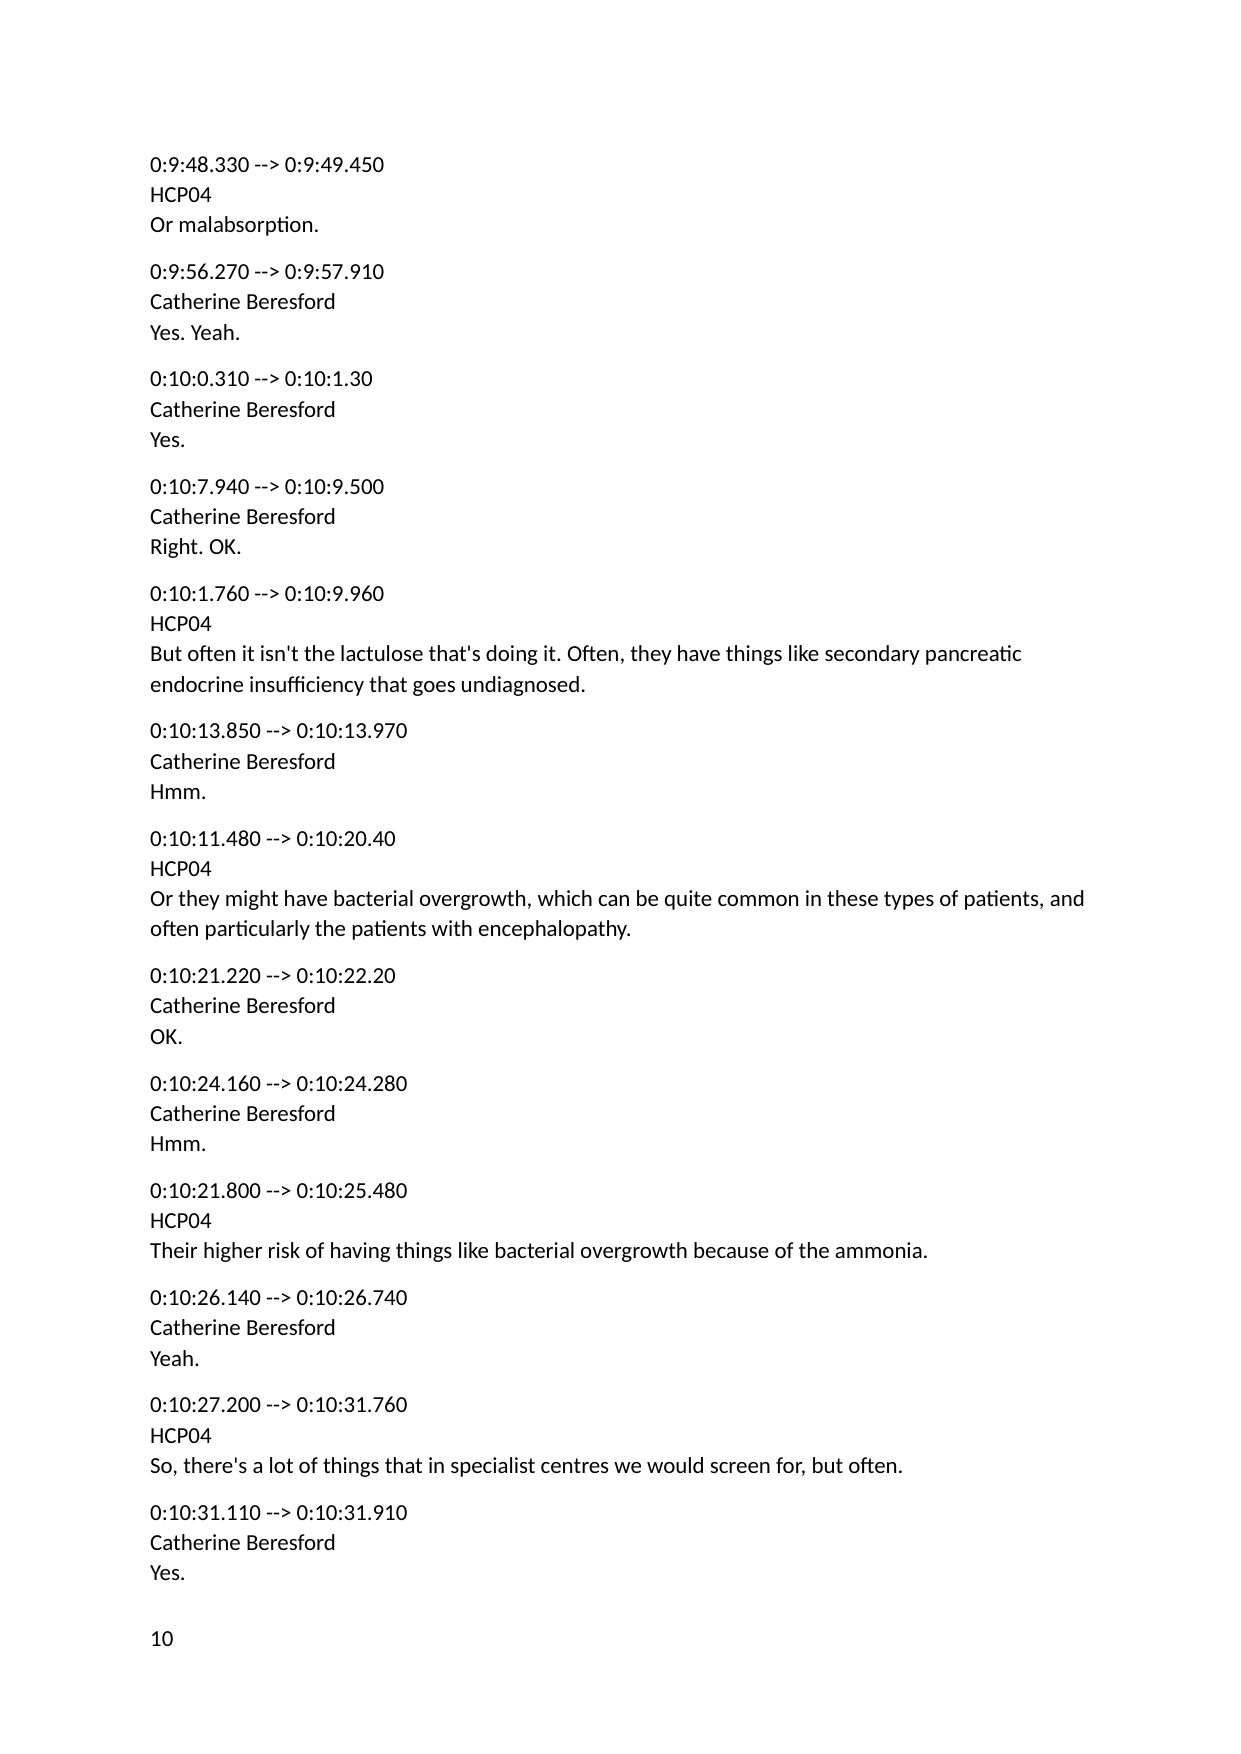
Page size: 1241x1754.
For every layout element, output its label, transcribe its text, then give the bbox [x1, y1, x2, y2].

text 0:9:48.330 --> 0:9:49.450 HCP04 Or malabsorption. [150, 150, 1090, 238]
text 0:10:21.220 --> 0:10:22.20 Catherine Beresford OK. [150, 961, 1090, 1050]
text 0:10:0.310 --> 0:10:1.30 Catherine Beresford Yes. [150, 364, 1090, 453]
text 0:10:11.480 --> 0:10:20.40 HCP04 Or they might have bacterial overgrowth, which can be quite common in these types of patients, and often particularly the patients with encephalopathy. [150, 824, 1090, 943]
text 0:10:24.160 --> 0:10:24.280 Catherine Beresford Hmm. [150, 1069, 1090, 1157]
text 0:10:31.110 --> 0:10:31.910 Catherine Beresford Yes. [150, 1498, 1090, 1586]
text 0:10:1.760 --> 0:10:9.960 HCP04 But often it isn't the lactulose that's doing it. Often, they have things like secondary pancreatic endocrine insufficiency that goes undiagnosed. [150, 579, 1090, 698]
text 0:9:56.270 --> 0:9:57.910 Catherine Beresford Yes. Yeah. [150, 257, 1090, 346]
text 0:10:21.800 --> 0:10:25.480 HCP04 Their higher risk of having things like bacterial overgrowth because of the ammonia. [150, 1176, 1090, 1264]
text 0:10:13.850 --> 0:10:13.970 Catherine Beresford Hmm. [150, 717, 1090, 805]
text 0:10:26.140 --> 0:10:26.740 Catherine Beresford Yeah. [150, 1283, 1090, 1372]
text 0:10:27.200 --> 0:10:31.760 HCP04 So, there's a lot of things that in specialist centres we would screen for, but often. [150, 1391, 1090, 1479]
text 0:10:7.940 --> 0:10:9.500 Catherine Beresford Right. OK. [150, 472, 1090, 560]
